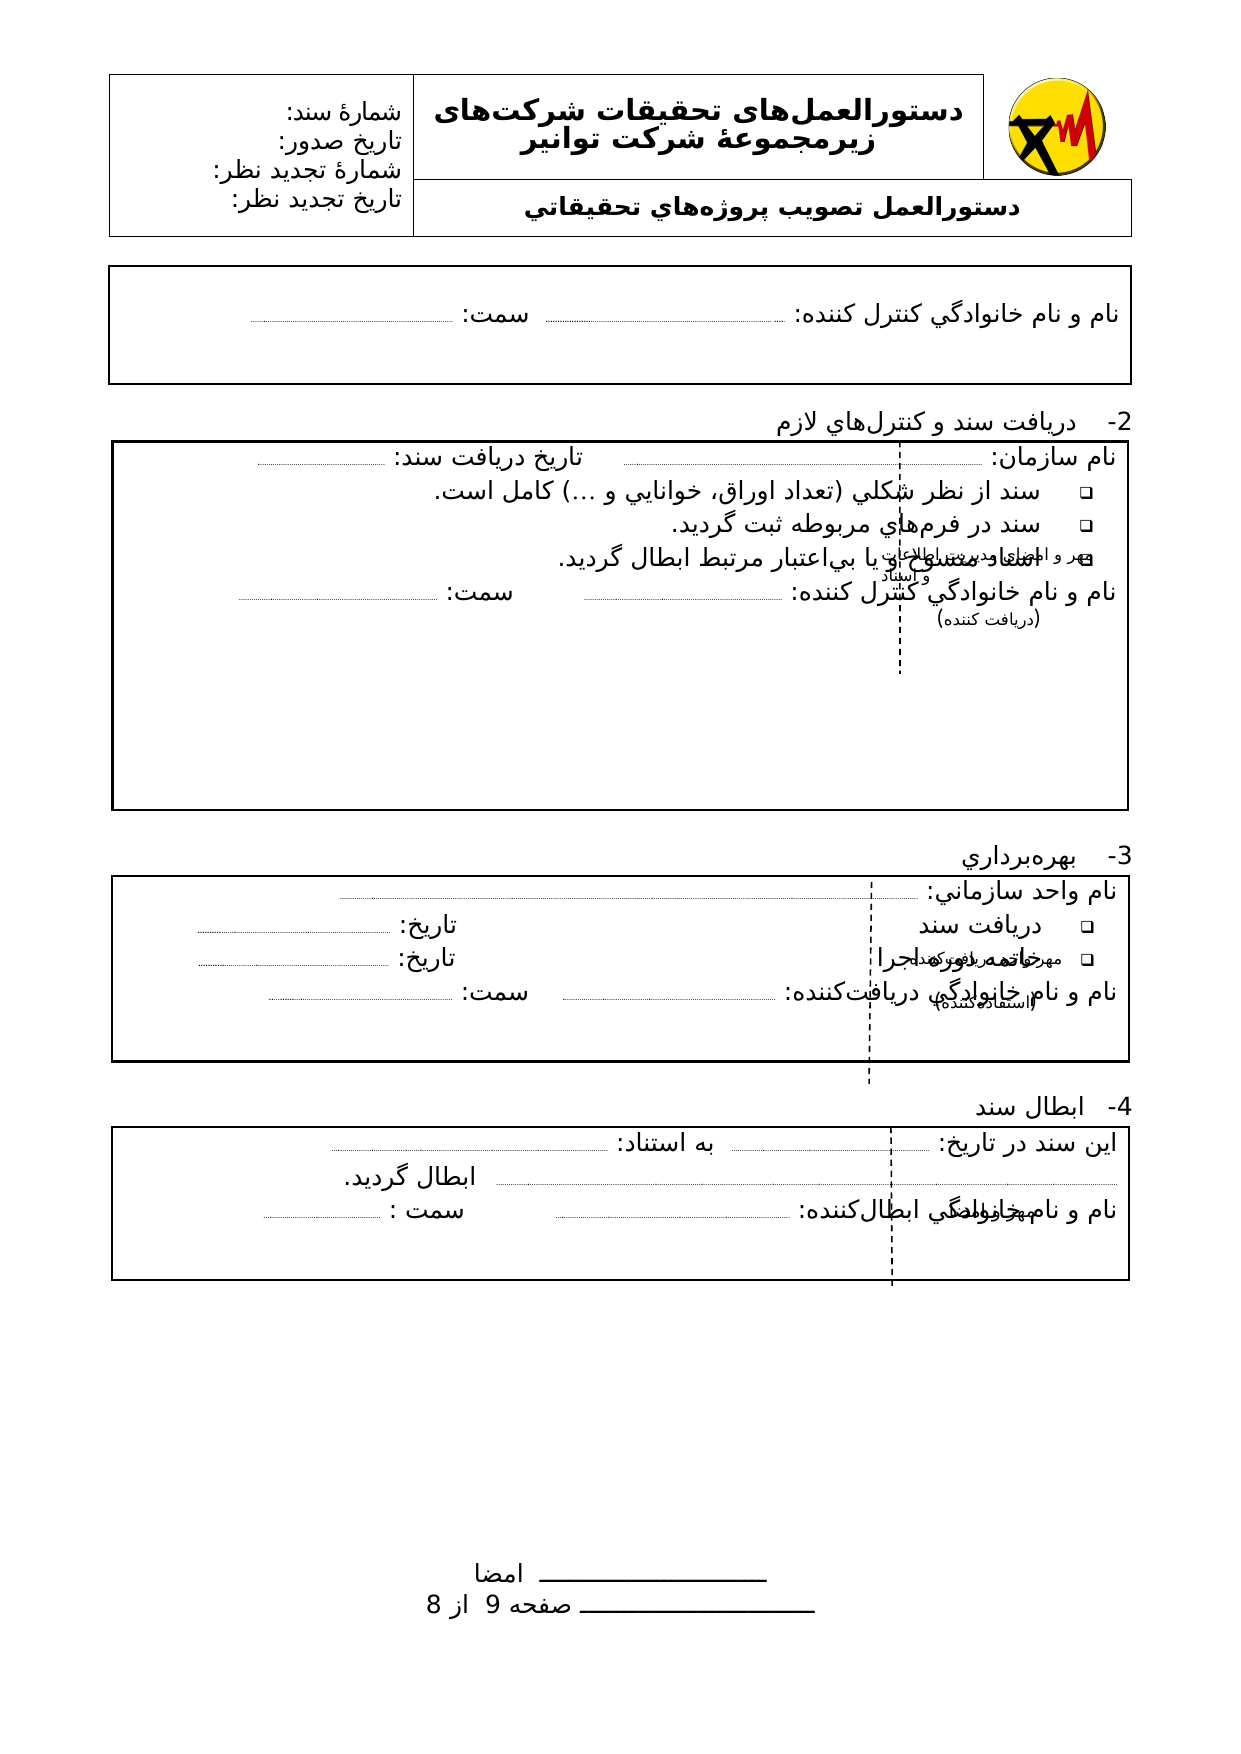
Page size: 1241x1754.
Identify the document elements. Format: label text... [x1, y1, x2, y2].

list دريافت سند و كنترل‌هاي لازم [118, 407, 1107, 436]
table_header اين سند در تاريخ: ………………………………………………….………………….…………… به استناد: …………………………….………………….…………………………….…….…………….…………….… ………………………….………………….…………………………….………………….…………………………….………………….…………………………….………………….…………………………………………………….…………… ابطال گرديد. نام و نام خانوادگي ابطال‌كننده: ………………………….………………….…………………………….………………….… سمت : ………………………….………………….… [113, 1128, 1128, 1278]
list بهره‌برداري [118, 841, 1107, 870]
picture [1008, 78, 1106, 176]
table_header نام سازمان: ………………………………………………………………………………………………………………………………………………….…… تاريخ دريافت سند: ……………………………………………………. سند از نظر شكلي (تعداد اوراق، خوانايي و …) كامل است. سند در فرم‌هاي مربوطه ثبت گرديد. اسناد منسوخ و يا بي‌اعتبار مرتبط ابطال گرديد. نام و نام خانوادگي كنترل كننده: ………………………………………………….………………….…………… سمت: ………………………………………………….………………….…………… [114, 443, 1127, 809]
list ابطال سند [118, 1093, 1107, 1122]
table_header نام واحد سازماني: …………………………………………………….………………………………………………………….………………………………………………………….………………………………………………………….…………… دريافت سند تاريخ: …………………………………..…………………………….…….......... خاتمه دوره اجرا تاريخ: ……………………………………………………….……………........... نام و نام خانوادگي دريافت‌كننده: …………………………………………………….………………….………………. سمت: ……………………………………………………………….…......….. [113, 877, 1128, 1060]
